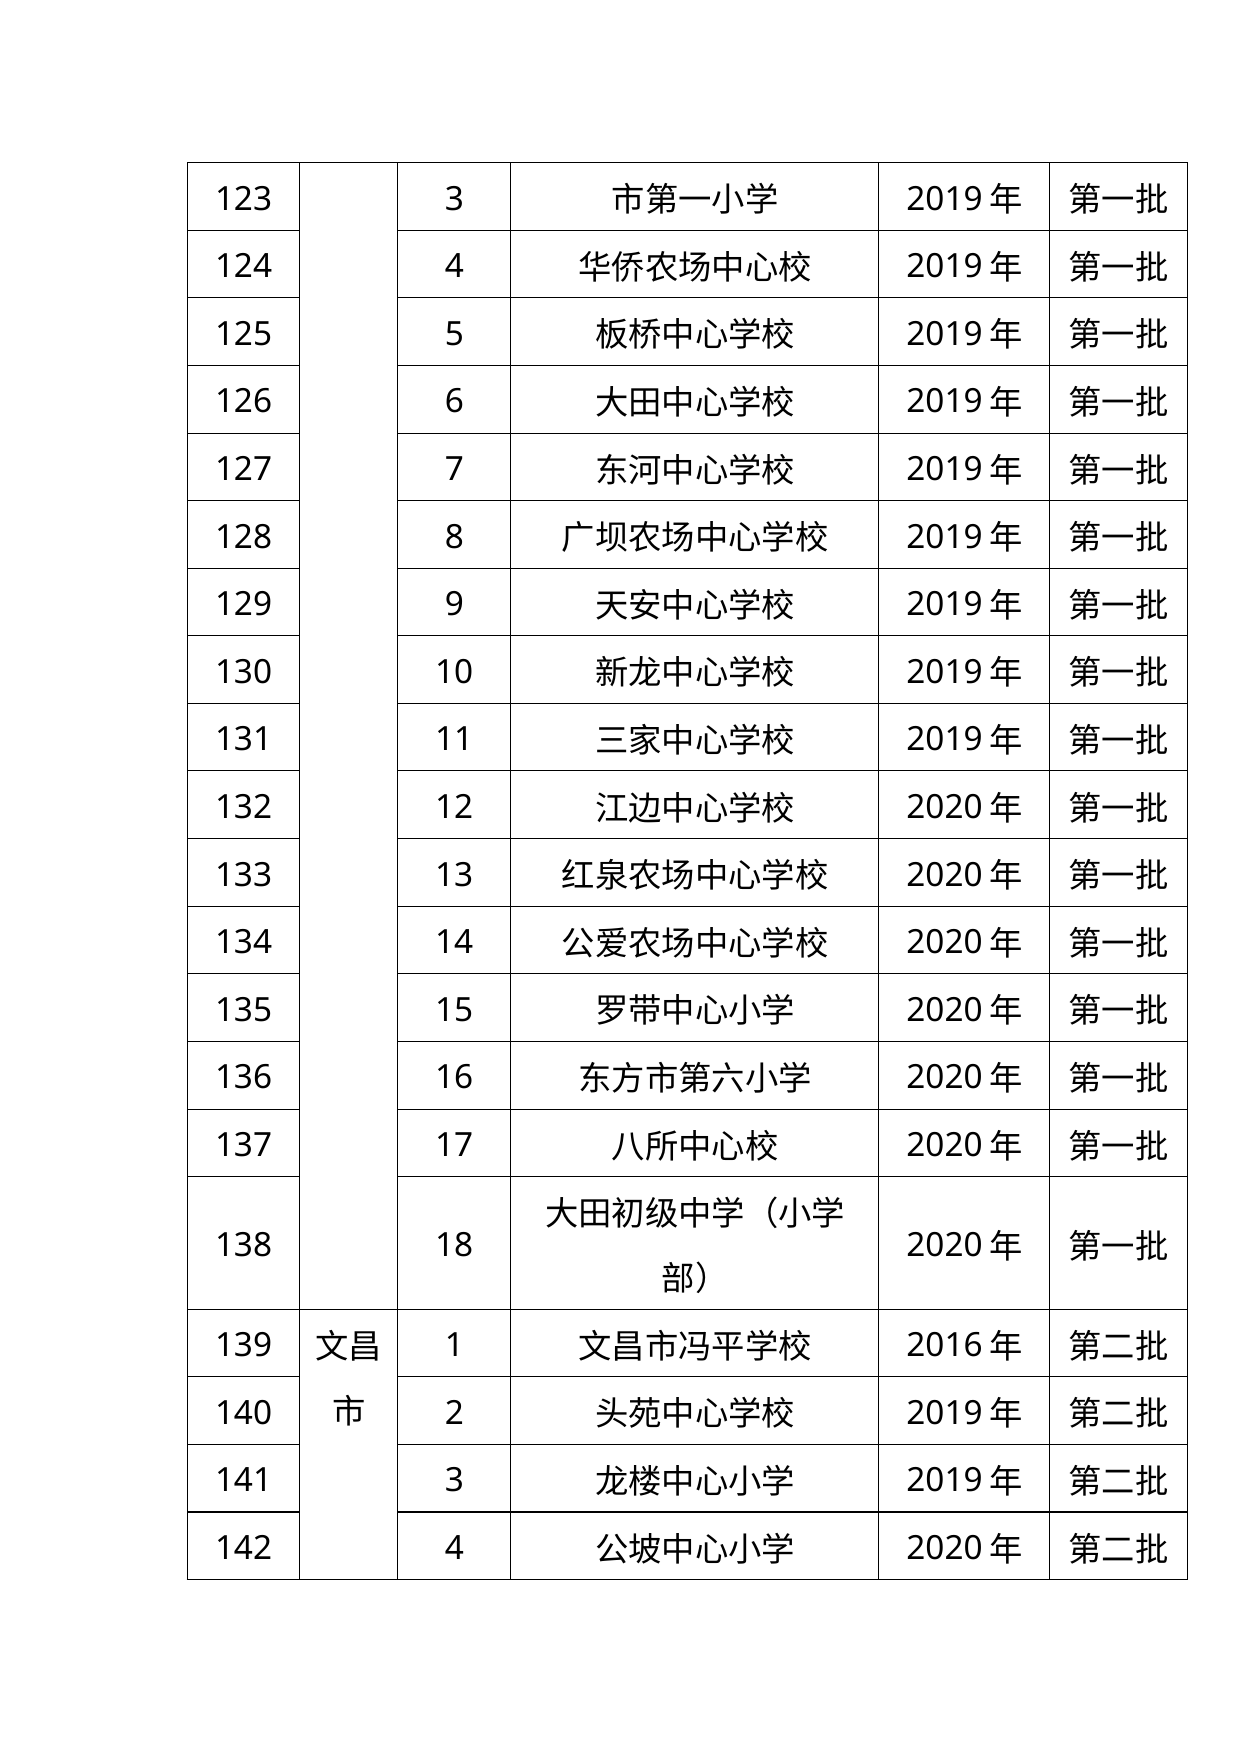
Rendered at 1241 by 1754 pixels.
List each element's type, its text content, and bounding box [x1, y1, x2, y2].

table_cell 4 [398, 231, 510, 297]
table_cell 2020年 [879, 839, 1049, 906]
table_cell 8 [398, 501, 510, 568]
table_cell 第一批 [1050, 1177, 1187, 1309]
table_cell 133 [188, 839, 299, 906]
table_cell 2019年 [879, 501, 1049, 568]
table_cell 2019年 [879, 636, 1049, 703]
table_cell 18 [398, 1177, 510, 1309]
table_cell 第一批 [1050, 298, 1187, 365]
table_cell 第一批 [1050, 974, 1187, 1041]
table_cell 第一批 [1050, 231, 1187, 297]
table_cell 头苑中心学校 [511, 1377, 878, 1444]
table_cell 132 [188, 771, 299, 838]
table_cell 14 [398, 907, 510, 973]
table_cell 新龙中心学校 [511, 636, 878, 703]
table_cell 大田中心学校 [511, 366, 878, 432]
table_cell 2019年 [879, 704, 1049, 770]
table_cell 2020年 [879, 1110, 1049, 1176]
table_cell 3 [398, 163, 510, 229]
table_cell 三家中心学校 [511, 704, 878, 770]
table_cell 2019年 [879, 569, 1049, 635]
table_cell 136 [188, 1042, 299, 1108]
table_cell 11 [398, 704, 510, 770]
table_cell 125 [188, 298, 299, 365]
table_cell 公坡中心小学 [511, 1513, 878, 1579]
table_cell 3 [398, 1445, 510, 1511]
table_cell 139 [188, 1310, 299, 1376]
table_cell 12 [398, 771, 510, 838]
table_cell 5 [398, 298, 510, 365]
table_cell 126 [188, 366, 299, 432]
table_cell 第二批 [1050, 1445, 1187, 1511]
table_cell 2016年 [879, 1310, 1049, 1376]
table_cell 2020年 [879, 974, 1049, 1041]
table_cell 15 [398, 974, 510, 1041]
table_cell 第一批 [1050, 1042, 1187, 1108]
table_cell 124 [188, 231, 299, 297]
table_cell 13 [398, 839, 510, 906]
table_cell 2020年 [879, 1177, 1049, 1309]
table_cell 123 [188, 163, 299, 229]
table_cell 第一批 [1050, 1110, 1187, 1176]
table_cell 文昌市冯平学校 [511, 1310, 878, 1376]
table_cell 135 [188, 974, 299, 1041]
table_cell 文昌市 [300, 1310, 397, 1579]
table_cell 第二批 [1050, 1513, 1187, 1579]
table_cell 天安中心学校 [511, 569, 878, 635]
table_cell 9 [398, 569, 510, 635]
table_cell 罗带中心小学 [511, 974, 878, 1041]
table_cell 第二批 [1050, 1377, 1187, 1444]
table_cell 2019年 [879, 1377, 1049, 1444]
table_cell 2020年 [879, 907, 1049, 973]
table_cell 八所中心校 [511, 1110, 878, 1176]
table_cell 江边中心学校 [511, 771, 878, 838]
table_cell 17 [398, 1110, 510, 1176]
table_cell 东方市第六小学 [511, 1042, 878, 1108]
table_cell 第一批 [1050, 434, 1187, 500]
table_cell 2019年 [879, 1445, 1049, 1511]
table_cell 137 [188, 1110, 299, 1176]
table_cell 142 [188, 1513, 299, 1579]
table_cell 128 [188, 501, 299, 568]
table_cell 华侨农场中心校 [511, 231, 878, 297]
table_cell 2019年 [879, 231, 1049, 297]
table_cell 第一批 [1050, 907, 1187, 973]
table_cell 广坝农场中心学校 [511, 501, 878, 568]
table_cell 129 [188, 569, 299, 635]
table_cell 大田初级中学（小学部） [511, 1177, 878, 1309]
table_cell 第一批 [1050, 636, 1187, 703]
table_cell 138 [188, 1177, 299, 1309]
table_cell 龙楼中心小学 [511, 1445, 878, 1511]
table_cell 板桥中心学校 [511, 298, 878, 365]
table_cell 2019年 [879, 298, 1049, 365]
table_cell 市第一小学 [511, 163, 878, 229]
table_cell 第二批 [1050, 1310, 1187, 1376]
table_cell 2019年 [879, 366, 1049, 432]
table_cell 141 [188, 1445, 299, 1511]
table_cell 127 [188, 434, 299, 500]
table_cell 2019年 [879, 434, 1049, 500]
table_cell 16 [398, 1042, 510, 1108]
table_cell 2 [398, 1377, 510, 1444]
table_cell 131 [188, 704, 299, 770]
table_cell 7 [398, 434, 510, 500]
table_cell 130 [188, 636, 299, 703]
table_cell 红泉农场中心学校 [511, 839, 878, 906]
table_cell 第一批 [1050, 839, 1187, 906]
table_cell 4 [398, 1513, 510, 1579]
table_cell 2020年 [879, 1042, 1049, 1108]
table_cell 140 [188, 1377, 299, 1444]
table_cell 134 [188, 907, 299, 973]
table_cell 公爱农场中心学校 [511, 907, 878, 973]
table_cell 6 [398, 366, 510, 432]
table_cell 第一批 [1050, 569, 1187, 635]
table_cell 第一批 [1050, 704, 1187, 770]
table_cell 1 [398, 1310, 510, 1376]
table_cell 第一批 [1050, 771, 1187, 838]
table_cell 10 [398, 636, 510, 703]
table_cell 第一批 [1050, 366, 1187, 432]
table_cell 2020年 [879, 771, 1049, 838]
table_cell 2020年 [879, 1513, 1049, 1579]
table_cell 东河中心学校 [511, 434, 878, 500]
table_cell 2019年 [879, 163, 1049, 229]
table_cell 第一批 [1050, 501, 1187, 568]
table_cell 第一批 [1050, 163, 1187, 229]
